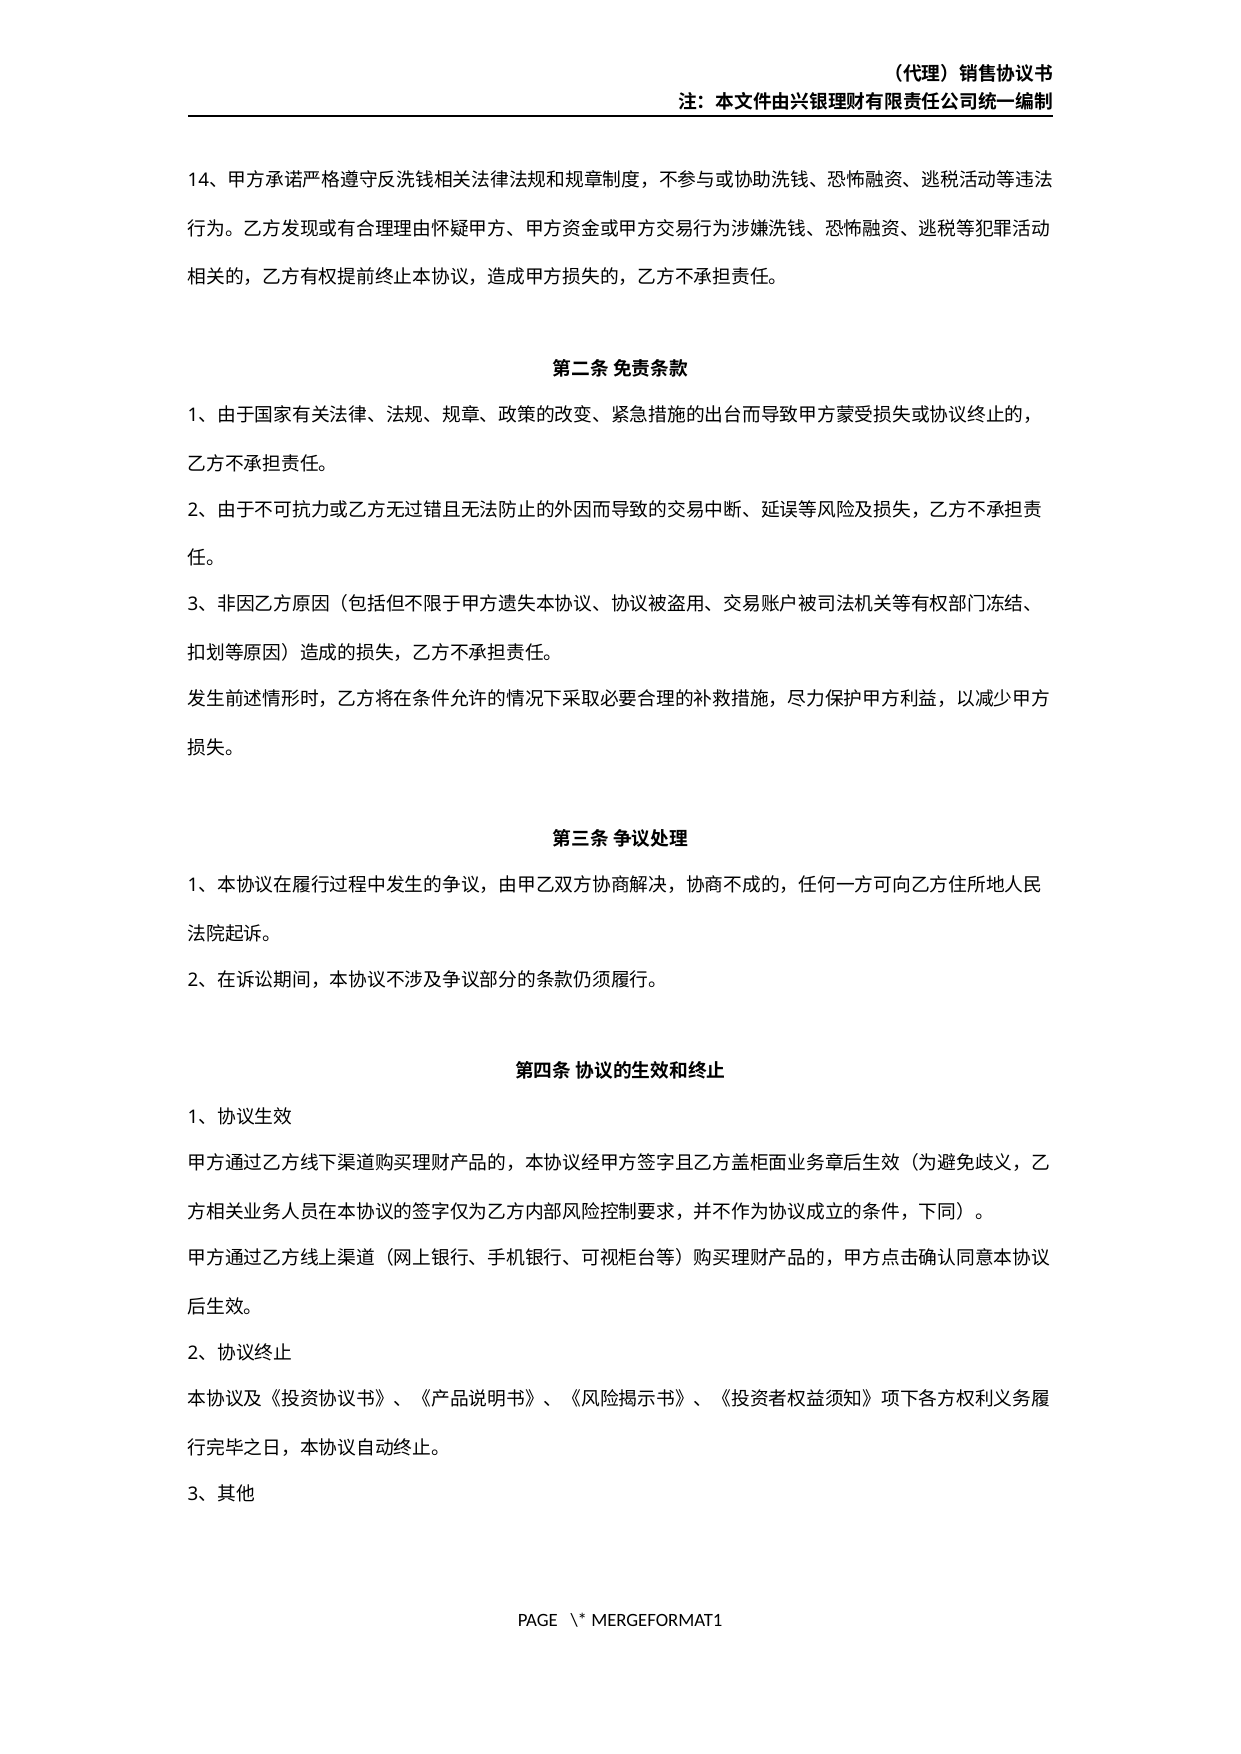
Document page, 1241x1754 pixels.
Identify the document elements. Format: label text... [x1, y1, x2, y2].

text 3、其他 [187, 1476, 1053, 1508]
text 2、协议终止 [187, 1335, 1053, 1367]
text 本协议及《投资协议书》、《产品说明书》、《风险揭示书》、《投资者权益须知》项下各方权利义务履行完毕之日，本协议自动终止。 [187, 1381, 1053, 1462]
text 2、在诉讼期间，本协议不涉及争议部分的条款仍须履行。 [187, 962, 1053, 994]
text 第四条 协议的生效和终止 [187, 1053, 1053, 1086]
text 2、由于不可抗力或乙方无过错且无法防止的外因而导致的交易中断、延误等风险及损失，乙方不承担责任。 [187, 492, 1053, 573]
text 1、协议生效 [187, 1099, 1053, 1132]
text 3、非因乙方原因（包括但不限于甲方遗失本协议、协议被盗用、交易账户被司法机关等有权部门冻结、扣划等原因）造成的损失，乙方不承担责任。 [187, 586, 1053, 668]
text 第三条 争议处理 [187, 821, 1053, 854]
text 第二条 免责条款 [187, 351, 1053, 383]
text 14、甲方承诺严格遵守反洗钱相关法律法规和规章制度，不参与或协助洗钱、恐怖融资、逃税活动等违法行为。乙方发现或有合理理由怀疑甲方、甲方资金或甲方交易行为涉嫌洗钱、恐怖融资、逃税等犯罪活动相关的，乙方有权提前终止本协议，造成甲方损失的，乙方不承担责任。 [187, 162, 1053, 292]
text 甲方通过乙方线上渠道（网上银行、手机银行、可视柜台等）购买理财产品的，甲方点击确认同意本协议后生效。 [187, 1240, 1053, 1321]
text 甲方通过乙方线下渠道购买理财产品的，本协议经甲方签字且乙方盖柜面业务章后生效（为避免歧义，乙方相关业务人员在本协议的签字仅为乙方内部风险控制要求，并不作为协议成立的条件，下同）。 [187, 1145, 1053, 1227]
text 1、由于国家有关法律、法规、规章、政策的改变、紧急措施的出台而导致甲方蒙受损失或协议终止的，乙方不承担责任。 [187, 397, 1053, 478]
text 1、本协议在履行过程中发生的争议，由甲乙双方协商解决，协商不成的，任何一方可向乙方住所地人民法院起诉。 [187, 867, 1053, 948]
text 发生前述情形时，乙方将在条件允许的情况下采取必要合理的补救措施，尽力保护甲方利益，以减少甲方损失。 [187, 681, 1053, 762]
